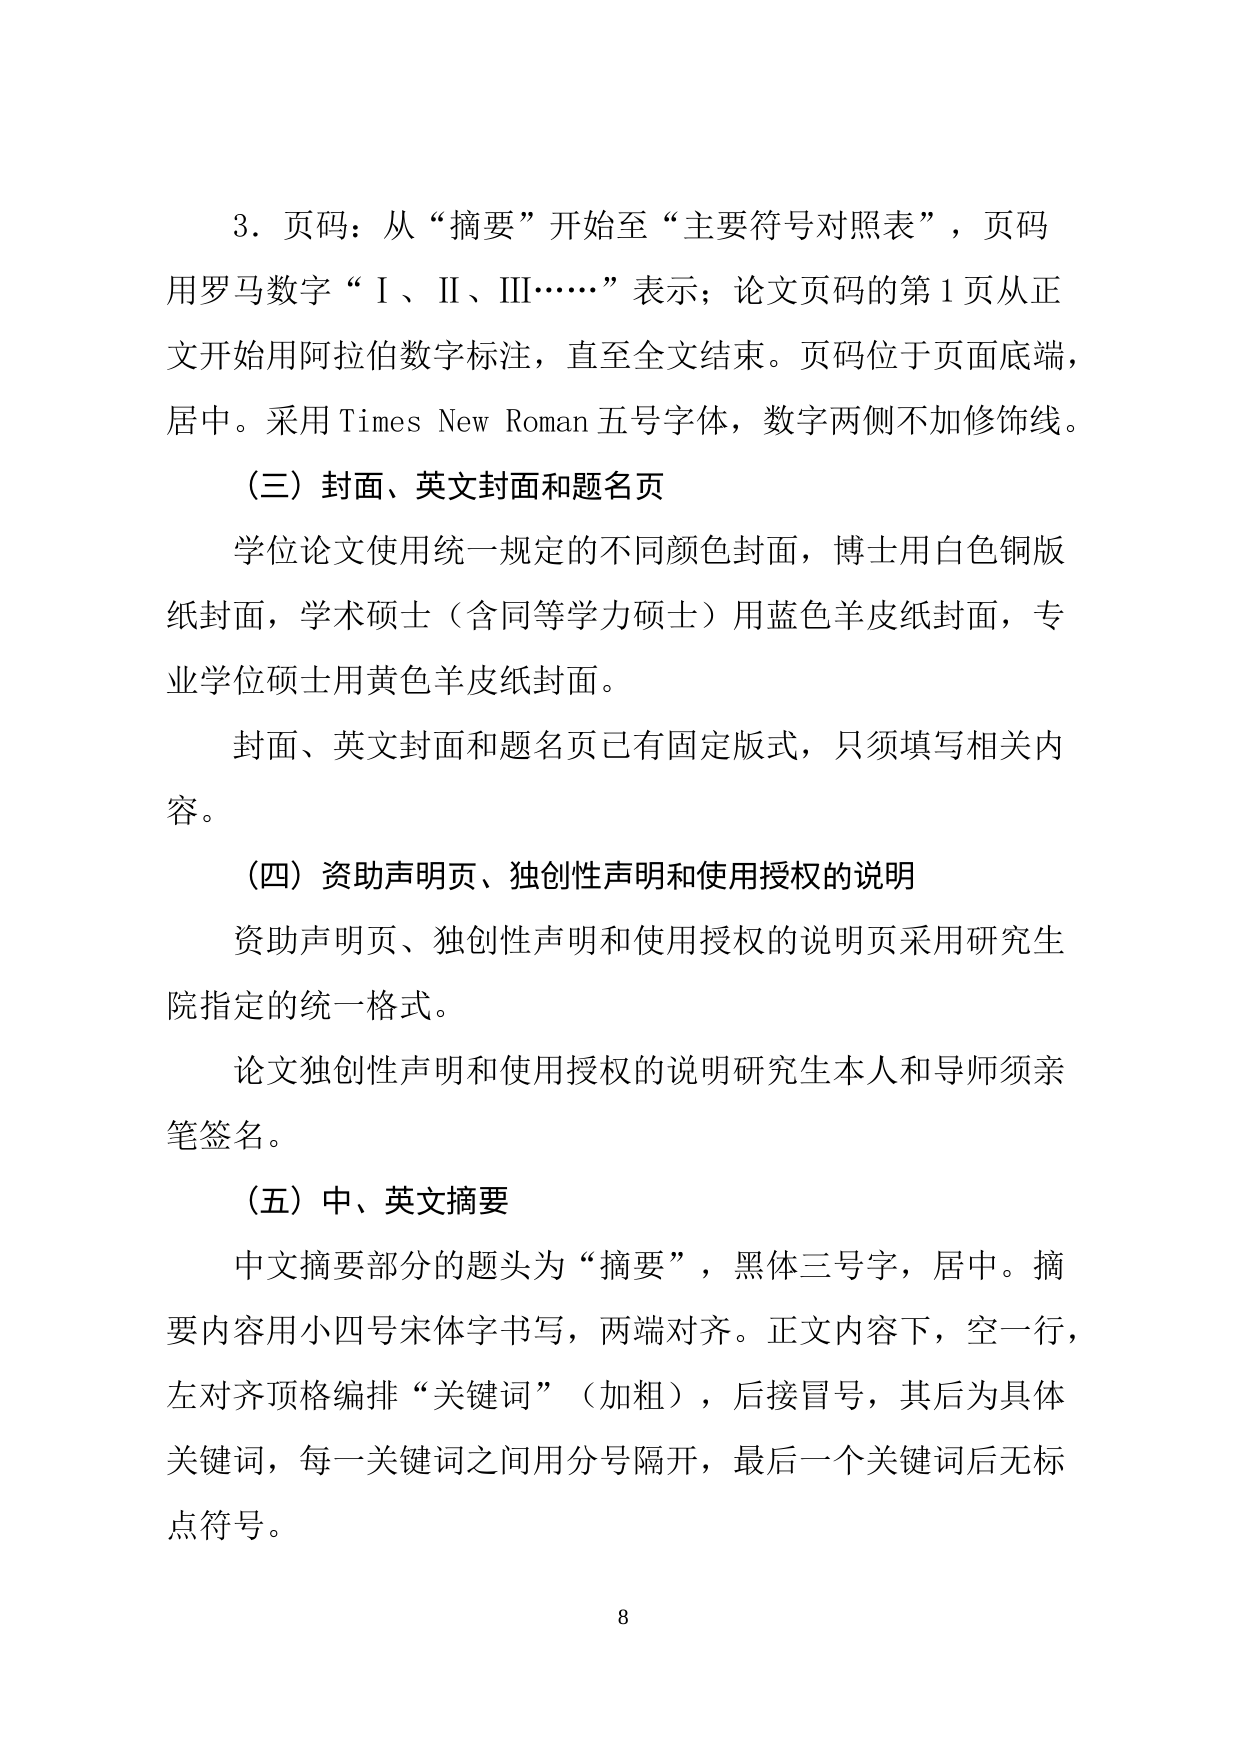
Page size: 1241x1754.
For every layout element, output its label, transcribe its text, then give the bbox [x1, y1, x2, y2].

subtitle （四）资助声明页、独创性声明和使用授权的说明 [165, 841, 1081, 906]
text 论文独创性声明和使用授权的说明研究生本人和导师须亲笔签名。 [165, 1036, 1081, 1166]
text 3．页码：从“摘要”开始至“主要符号对照表”，页码用罗马数字“Ⅰ、Ⅱ、Ⅲ……”表示；论文页码的第1页从正文开始用阿拉伯数字标注，直至全文结束。页码位于页面底端，居中。采用Times New Roman五号字体，数字两侧不加修饰线。 [165, 191, 1081, 451]
text 学位论文使用统一规定的不同颜色封面，博士用白色铜版纸封面，学术硕士（含同等学力硕士）用蓝色羊皮纸封面，专业学位硕士用黄色羊皮纸封面。 [165, 516, 1081, 711]
text 中文摘要部分的题头为“摘要”，黑体三号字，居中。摘要内容用小四号宋体字书写，两端对齐。正文内容下，空一行，左对齐顶格编排“关键词”（加粗），后接冒号，其后为具体关键词，每一关键词之间用分号隔开，最后一个关键词后无标点符号。 [165, 1231, 1081, 1556]
text 封面、英文封面和题名页已有固定版式，只须填写相关内容。 [165, 711, 1081, 841]
subtitle （三）封面、英文封面和题名页 [165, 451, 1081, 516]
subtitle （五）中、英文摘要 [165, 1166, 1081, 1231]
text 资助声明页、独创性声明和使用授权的说明页采用研究生院指定的统一格式。 [165, 906, 1081, 1036]
